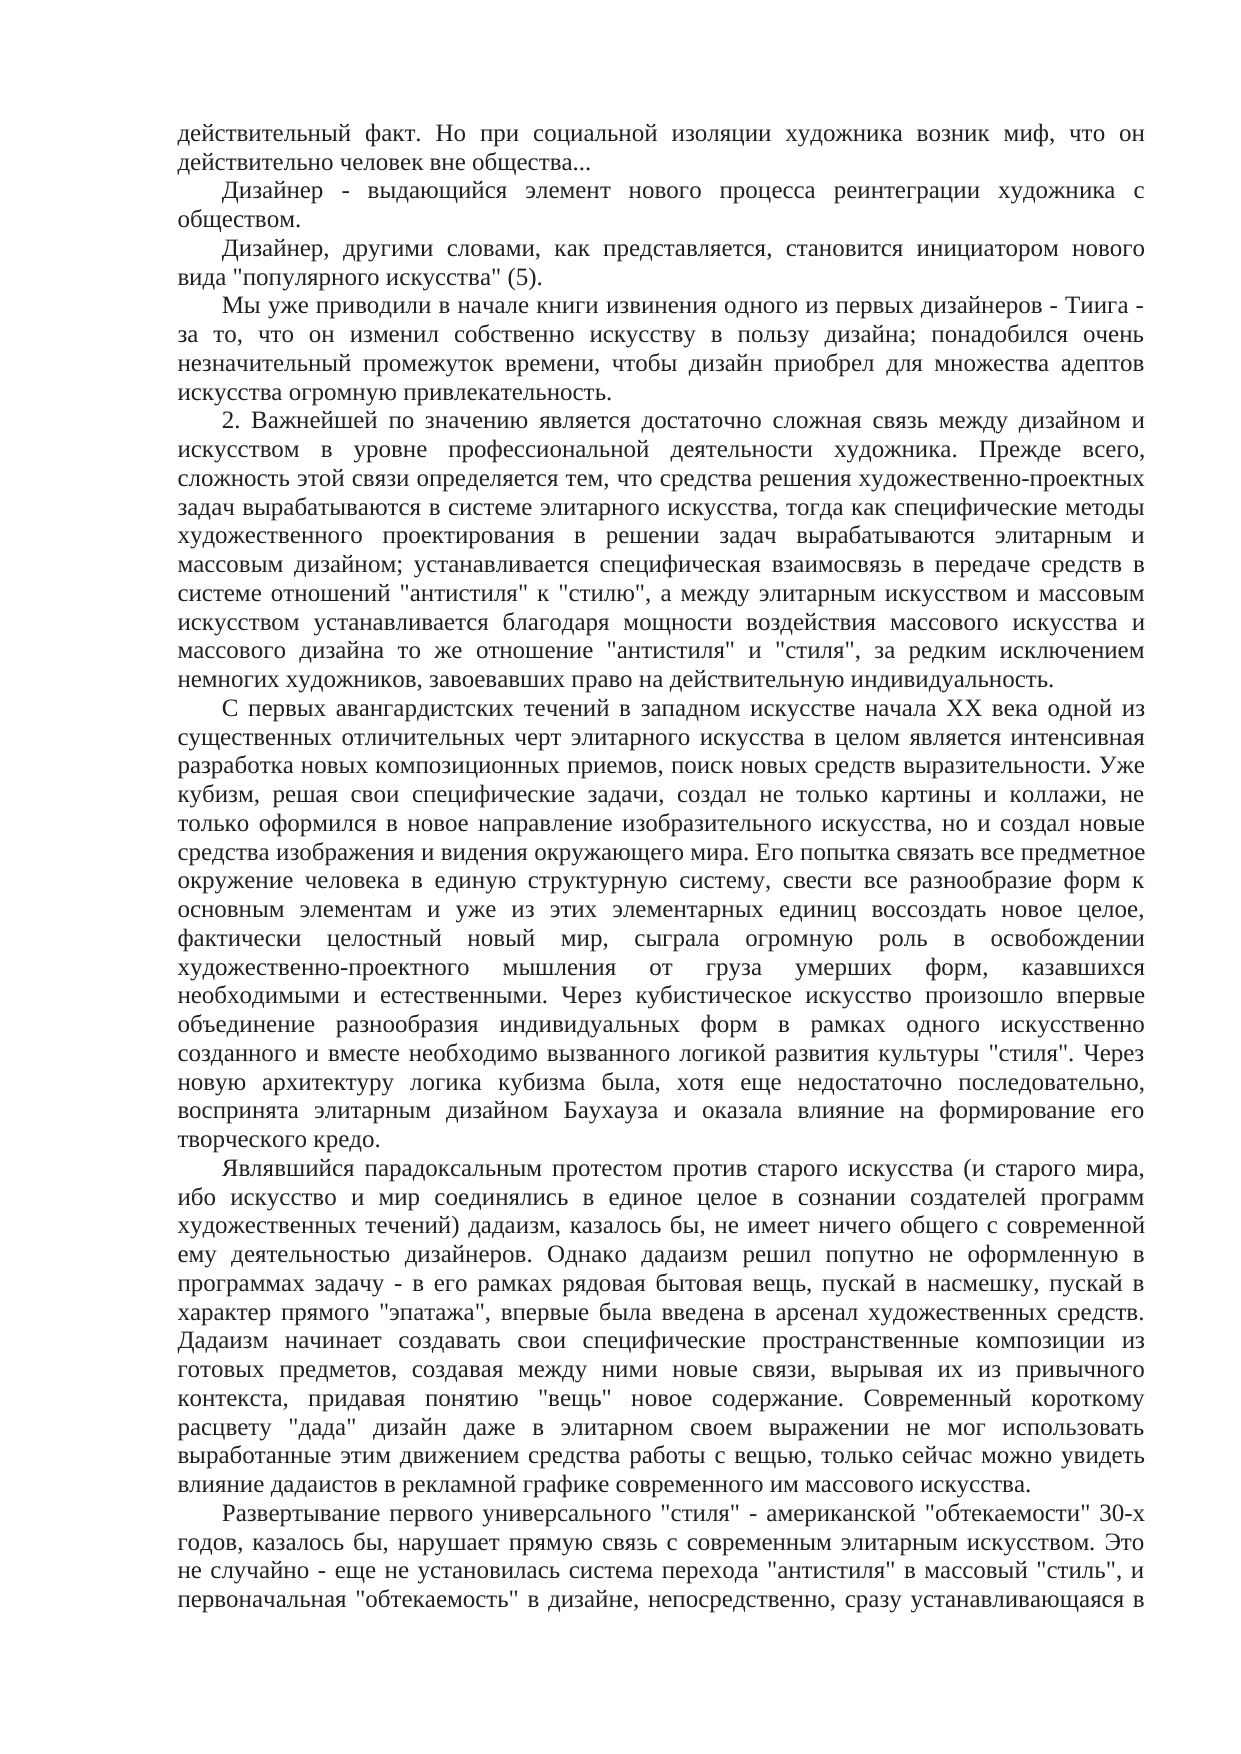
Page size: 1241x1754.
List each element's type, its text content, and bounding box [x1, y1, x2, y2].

text С первых авангардистских течений в западном искусстве начала XX века одной из существенных отличительных черт элитарного искусства в целом является интенсивная разработка новых композиционных приемов, поиск новых средств выразительности. Уже кубизм, решая свои специфические задачи, создал не только картины и коллажи, не только оформился в новое направление изобразительного искусства, но и создал новые средства изображения и видения окружающего мира. Его попытка связать все предметное окружение человека в единую структурную систему, свести все разнообразие форм к основным элементам и уже из этих элементарных единиц воссоздать новое целое, фактически целостный новый мир, сыграла огромную роль в освобождении художественно-проектного мышления от груза умерших форм, казавшихся необходимыми и естественными. Через кубистическое искусство произошло впервые объединение разнообразия индивидуальных форм в рамках одного искусственно созданного и вместе необходимо вызванного логикой развития культуры "стиля". Через новую архитектуру логика кубизма была, хотя еще недостаточно последовательно, воспринята элитарным дизайном Баухауза и оказала влияние на формирование его творческого кредо. [177, 693, 1146, 1153]
text 2. Важнейшей по значению является достаточно сложная связь между дизайном и искусством в уровне профессиональной деятельности художника. Прежде всего, сложность этой связи определяется тем, что средства решения художественно-проектных задач вырабатываются в системе элитарного искусства, тогда как специфические методы художественного проектирования в решении задач вырабатываются элитарным и массовым дизайном; устанавливается специфическая взаимосвязь в передаче средств в системе отношений "антистиля" к "стилю", а между элитарным искусством и массовым искусством устанавливается благодаря мощности воздействия массового искусства и массового дизайна то же отношение "антистиля" и "стиля", за редким исключением немногих художников, завоевавших право на действительную индивидуальность. [177, 406, 1146, 693]
text Мы уже приводили в начале книги извинения одного из первых дизайнеров - Тиига - за то, что он изменил собственно искусству в пользу дизайна; понадобился очень незначительный промежуток времени, чтобы дизайн приобрел для множества адептов искусства огромную привлекательность. [177, 291, 1146, 406]
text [177, 1498, 1146, 1613]
text Являвшийся парадоксальным протестом против старого искусства (и старого мира, ибо искусство и мир соединялись в единое целое в сознании создателей программ художественных течений) дадаизм, казалось бы, не имеет ничего общего с современной ему деятельностью дизайнеров. Однако дадаизм решил попутно не оформленную в программах задачу - в его рамках рядовая бытовая вещь, пускай в насмешку, пускай в характер прямого "эпатажа", впервые была введена в арсенал художественных средств. Дадаизм начинает создавать свои специфические пространственные композиции из готовых предметов, создавая между ними новые связи, вырывая их из привычного контекста, придавая понятию "вещь" новое содержание. Современный короткому расцвету "дада" дизайн даже в элитарном своем выражении не мог использовать выработанные этим движением средства работы с вещью, только сейчас можно увидеть влияние дадаистов в рекламной графике современного им массового искусства. [177, 1153, 1146, 1498]
text Дизайнер - выдающийся элемент нового процесса реинтеграции художника с обществом. [177, 176, 1146, 233]
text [177, 118, 1146, 176]
text Дизайнер, другими словами, как представляется, становится инициатором нового вида "популярного искусства" (5). [177, 233, 1146, 291]
